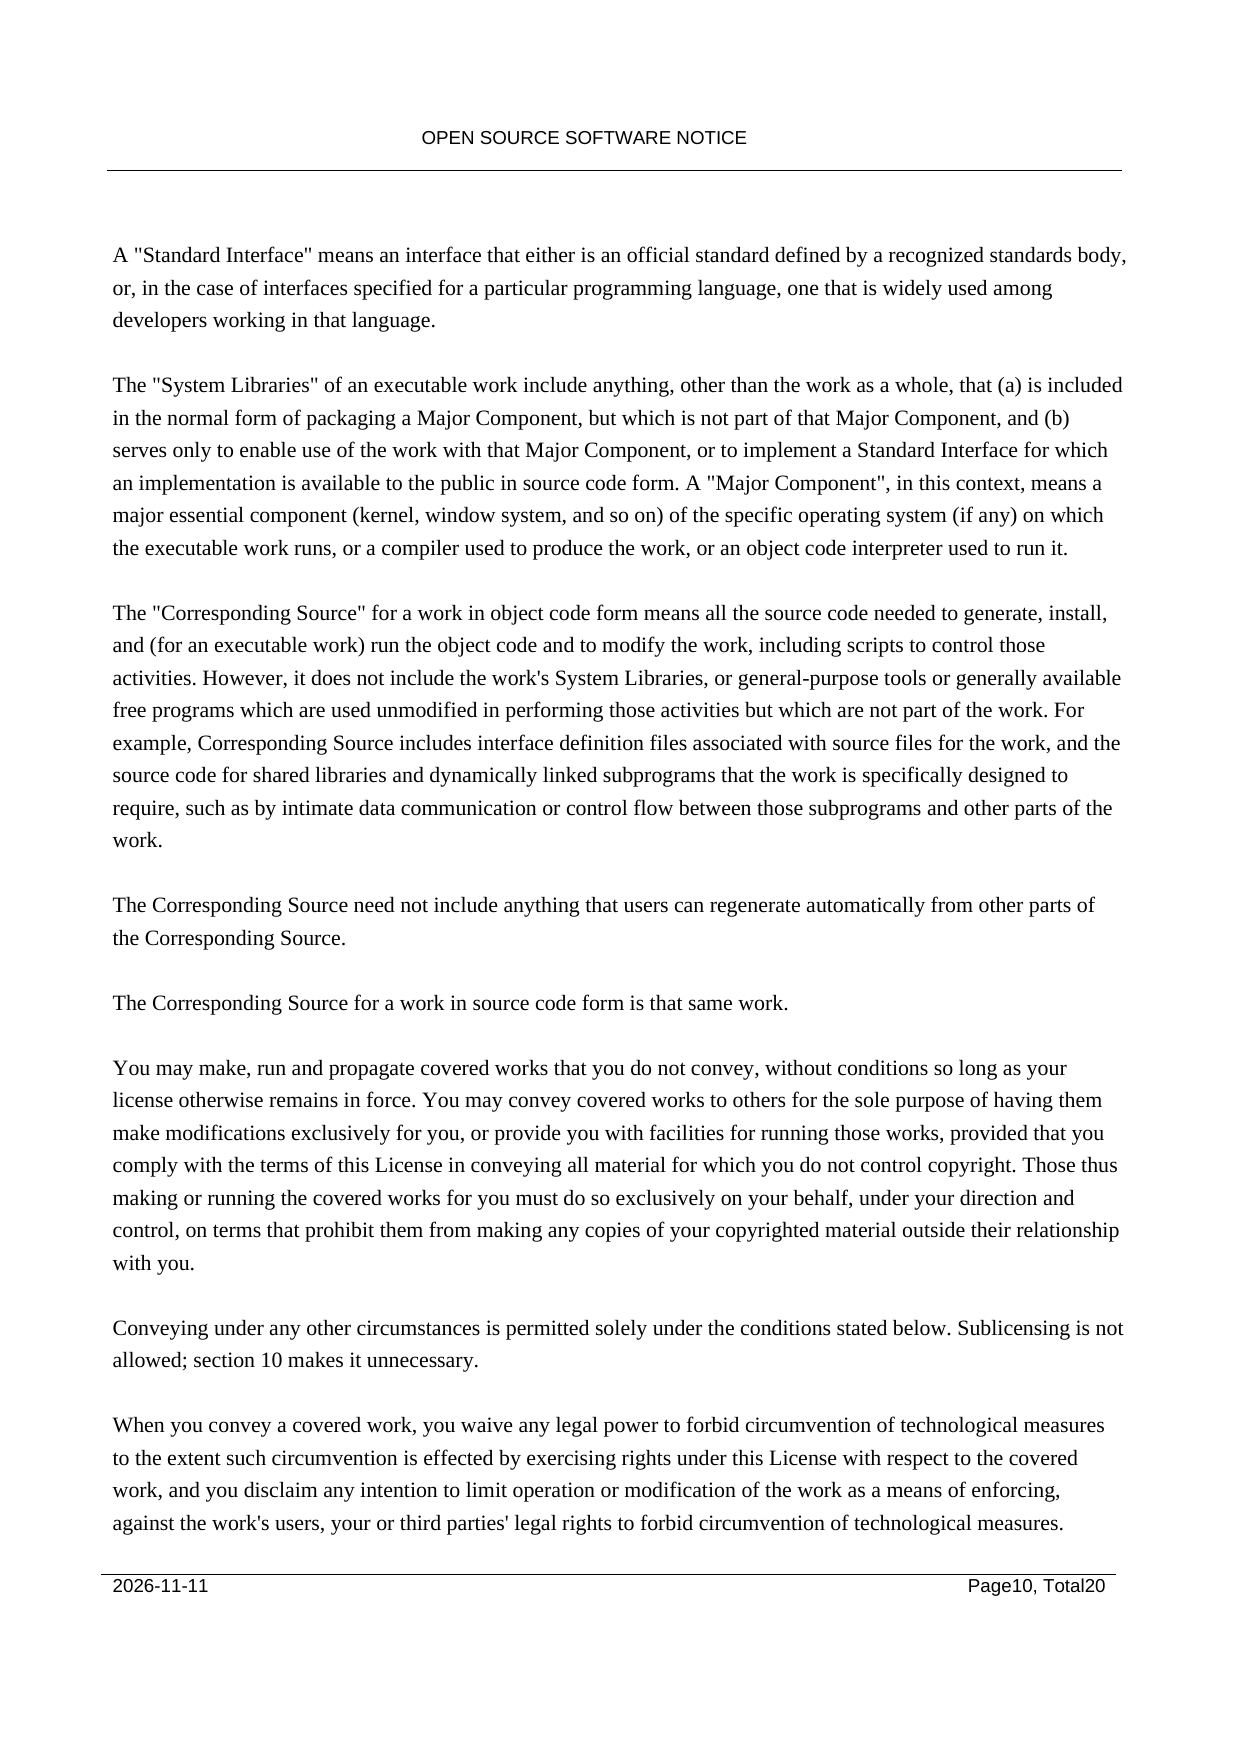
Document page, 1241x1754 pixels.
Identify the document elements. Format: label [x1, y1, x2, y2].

text [112, 206, 1128, 1539]
